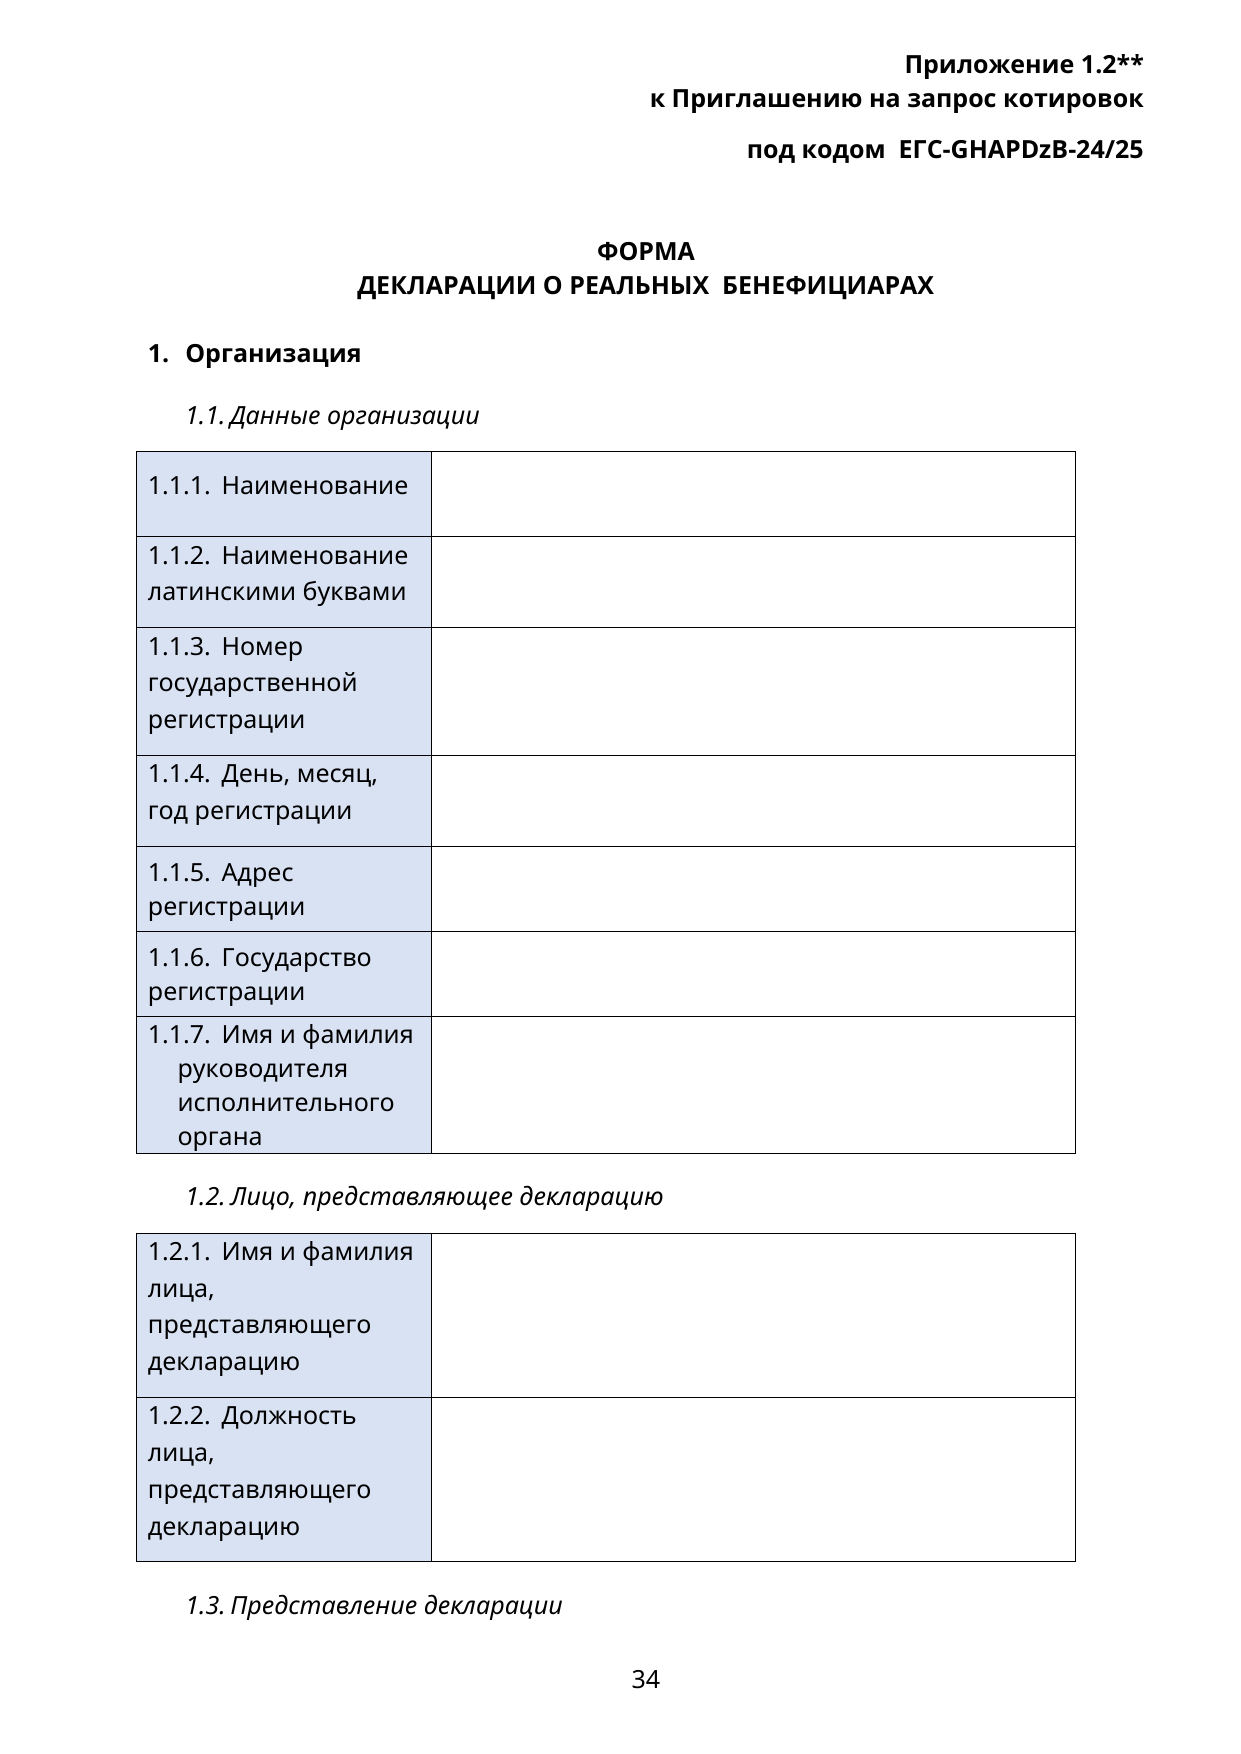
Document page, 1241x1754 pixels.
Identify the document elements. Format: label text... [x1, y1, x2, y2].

table_cell Номер государственной регистрации [137, 628, 431, 755]
table_cell Имя и фамилия руководителя исполнительного органа [137, 1017, 431, 1153]
table_cell День, месяц, год регистрации [137, 756, 431, 846]
table_cell [432, 932, 1075, 1016]
table_cell Адрес регистрации [137, 847, 431, 931]
list Данные организации [185, 398, 1144, 432]
table_cell Должность лица, представляющего декларацию [137, 1398, 431, 1561]
table_cell [432, 847, 1075, 931]
text ДЕКЛАРАЦИИ О РЕАЛЬНЫХ БЕНЕФИЦИАРАХ [148, 268, 1144, 302]
table_cell Государство регистрации [137, 932, 431, 1016]
table_cell [432, 1017, 1075, 1153]
table_header [432, 1234, 1075, 1397]
list Представление декларации [185, 1587, 1144, 1621]
table_header Имя и фамилия лица, представляющего декларацию [137, 1234, 431, 1397]
text к Приглашению на запрос котировок под кодом ЕГС-GHAPDzB-24/25 [148, 81, 1144, 166]
table_cell [432, 537, 1075, 627]
table_cell Наименование латинскими буквами [137, 537, 431, 627]
text Приложение 1.2** [148, 47, 1144, 81]
text ФОРМА [148, 234, 1144, 268]
table_header Наименование [137, 452, 431, 536]
table_cell [432, 628, 1075, 755]
table_header [432, 452, 1075, 536]
list Лицо, представляющее декларацию [185, 1179, 1144, 1213]
table_cell [432, 756, 1075, 846]
list Организация [148, 336, 1144, 370]
table_cell [432, 1398, 1075, 1561]
